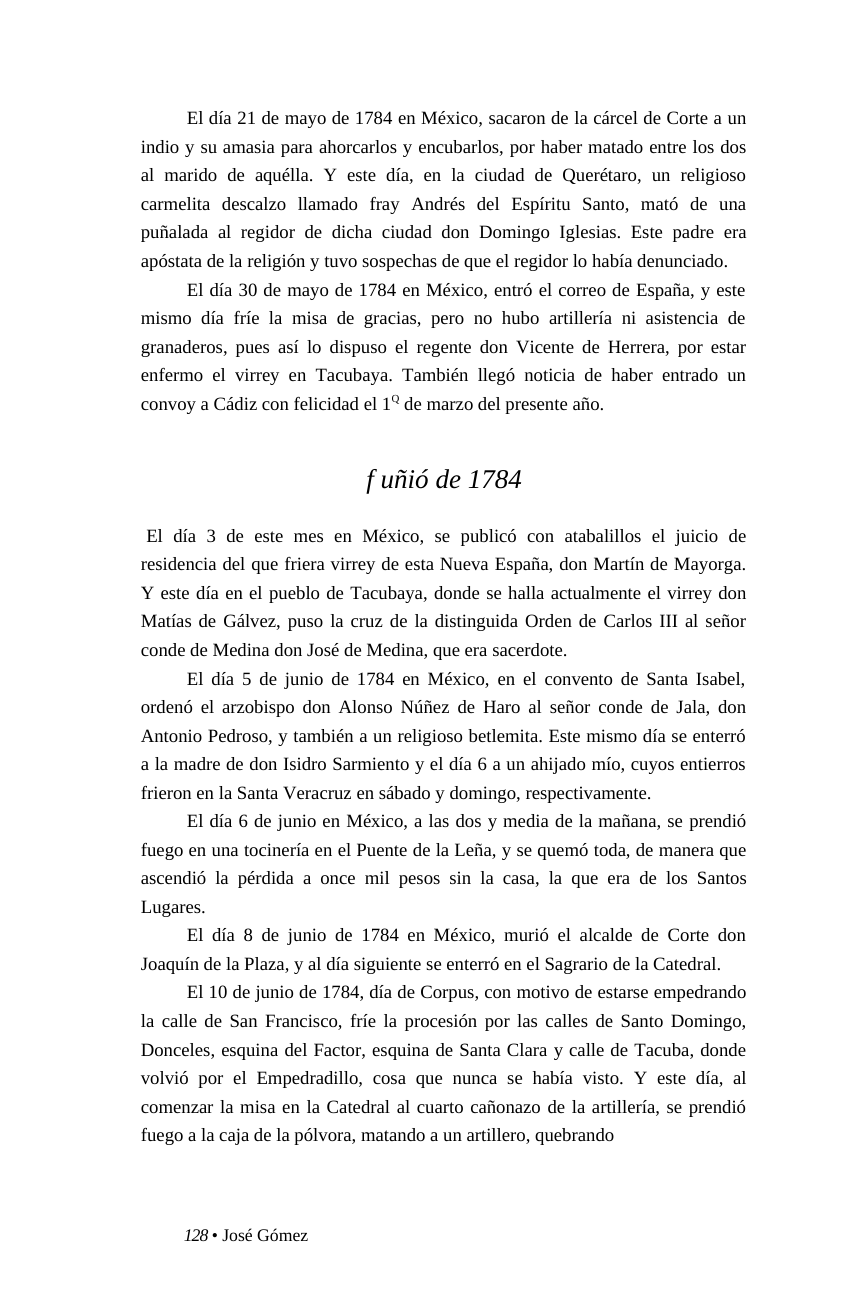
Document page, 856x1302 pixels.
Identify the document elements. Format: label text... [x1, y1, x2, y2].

text El día 30 de mayo de 1784 en México, entró el correo de España, y este mismo día fríe la misa de gracias, pero no hubo artillería ni asistencia de granaderos, pues así lo dispuso el regente don Vicente de Herrera, por estar enfermo el virrey en Tacubaya. También llegó noticia de haber entrado un convoy a Cádiz con felicidad el 1Q de marzo del presente año. [141, 273, 747, 416]
text El día 6 de junio en México, a las dos y media de la mañana, se prendió fuego en una tocinería en el Puente de la Leña, y se quemó toda, de manera que ascendió la pérdida a once mil pesos sin la casa, la que era de los Santos Lugares. [141, 805, 747, 919]
text El día 3 de este mes en México, se publicó con atabalillos el juicio de residencia del que friera virrey de esta Nueva España, don Martín de Mayorga. Y este día en el pueblo de Tacubaya, donde se halla actualmente el virrey don Matías de Gálvez, puso la cruz de la distinguida Orden de Carlos III al señor conde de Medina don José de Medina, que era sacerdote. [141, 519, 747, 662]
text El día 8 de junio de 1784 en México, murió el alcalde de Corte don Joaquín de la Plaza, y al día siguiente se enterró en el Sagrario de la Catedral. [141, 919, 747, 976]
text El día 5 de junio de 1784 en México, en el convento de Santa Isabel, ordenó el arzobispo don Alonso Núñez de Haro al señor conde de Jala, don Antonio Pedroso, y también a un religioso betlemita. Este mismo día se enterró a la madre de don Isidro Sarmiento y el día 6 a un ahijado mío, cuyos entierros frieron en la Santa Veracruz en sábado y domingo, respectivamente. [141, 662, 747, 805]
text f uñió de 1784 [141, 467, 747, 494]
text El 10 de junio de 1784, día de Corpus, con motivo de estarse empedrando la calle de San Francisco, fríe la procesión por las calles de Santo Domingo, Donceles, esquina del Factor, esquina de Santa Clara y calle de Tacuba, donde volvió por el Empedradillo, cosa que nunca se había visto. Y este día, al comenzar la misa en la Catedral al cuarto cañonazo de la artillería, se prendió fuego a la caja de la pólvora, matando a un artillero, quebrando [141, 976, 747, 1147]
text El día 21 de mayo de 1784 en México, sacaron de la cárcel de Corte a un indio y su amasia para ahorcarlos y encubarlos, por haber matado entre los dos al marido de aquélla. Y este día, en la ciudad de Querétaro, un religioso carmelita descalzo llamado fray Andrés del Espíritu Santo, mató de una puñalada al regidor de dicha ciudad don Domingo Iglesias. Este padre era apóstata de la religión y tuvo sospechas de que el regidor lo había denunciado. [141, 102, 747, 273]
